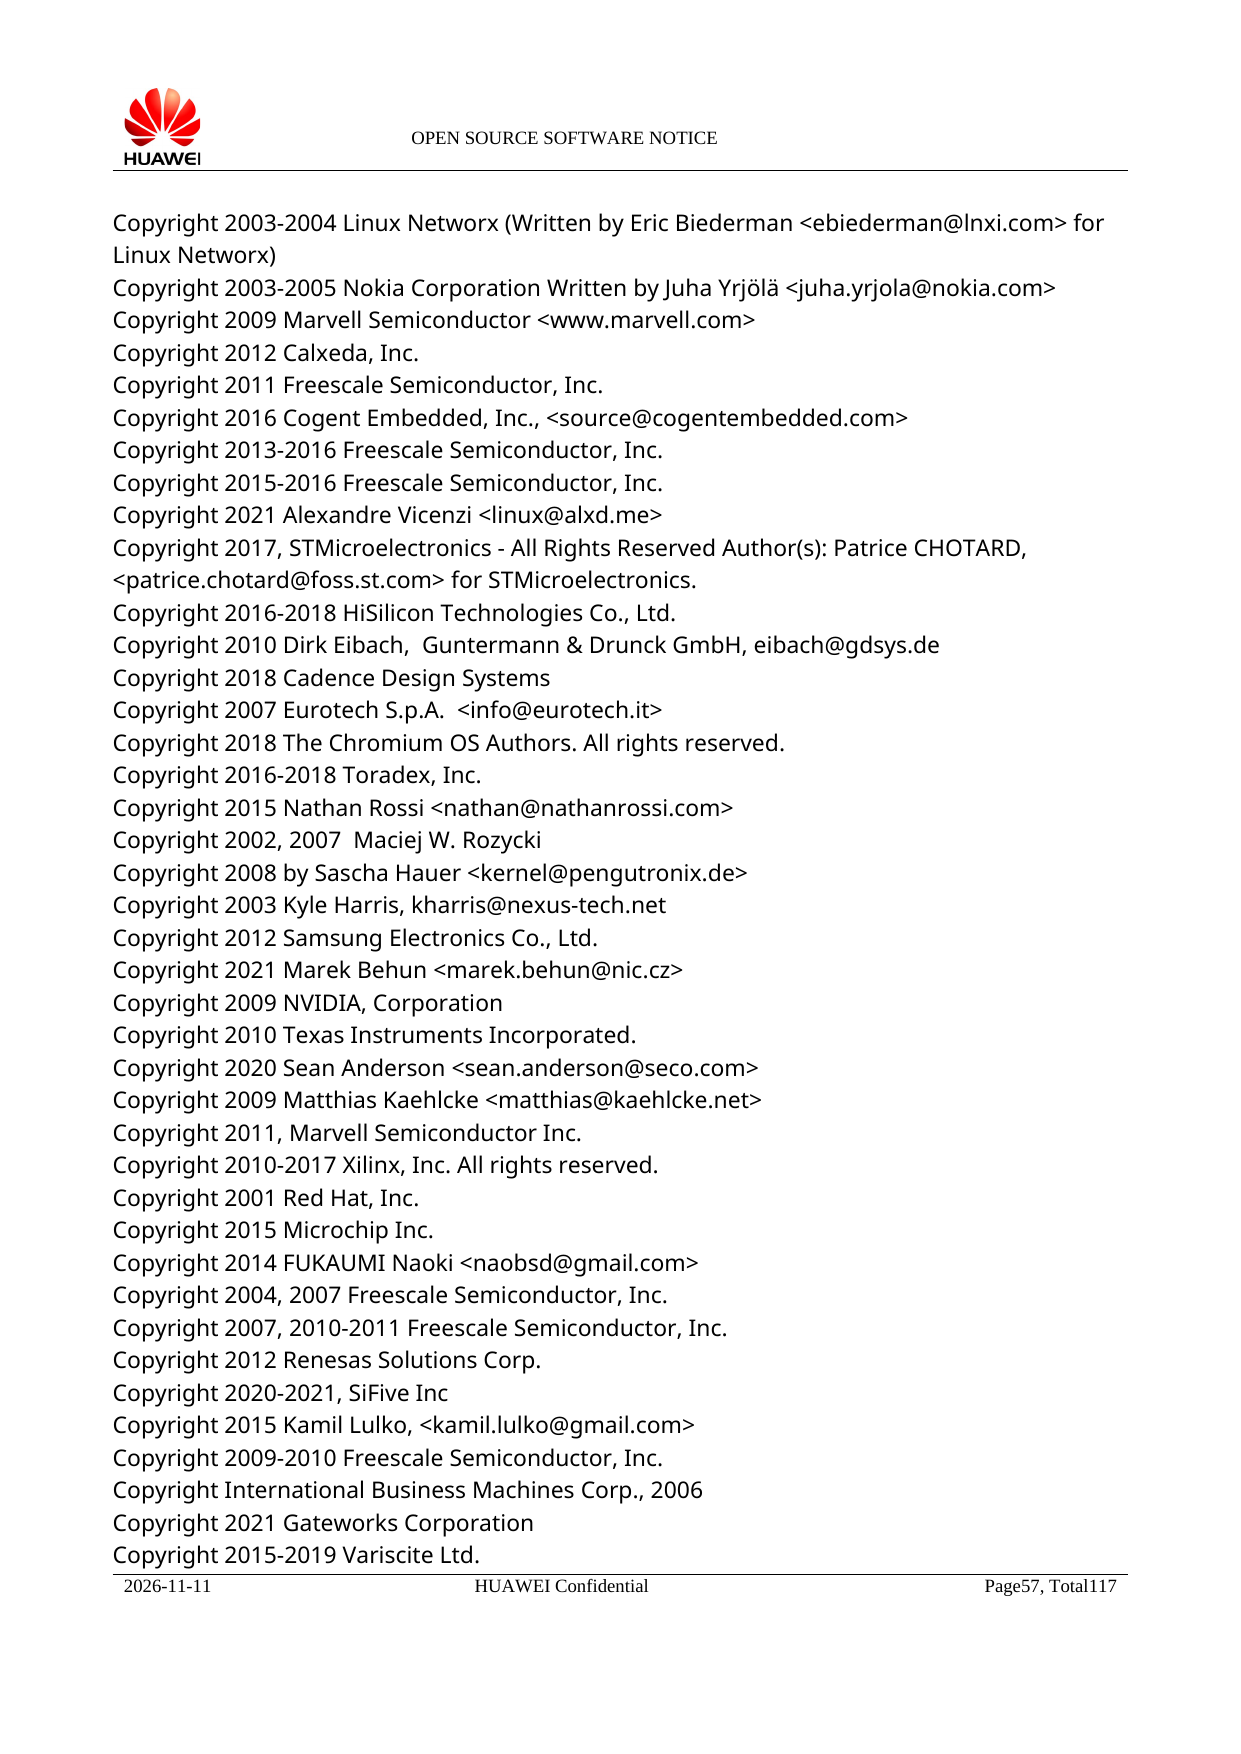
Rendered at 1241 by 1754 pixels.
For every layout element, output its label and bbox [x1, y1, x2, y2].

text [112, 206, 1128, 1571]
picture [124, 88, 201, 165]
